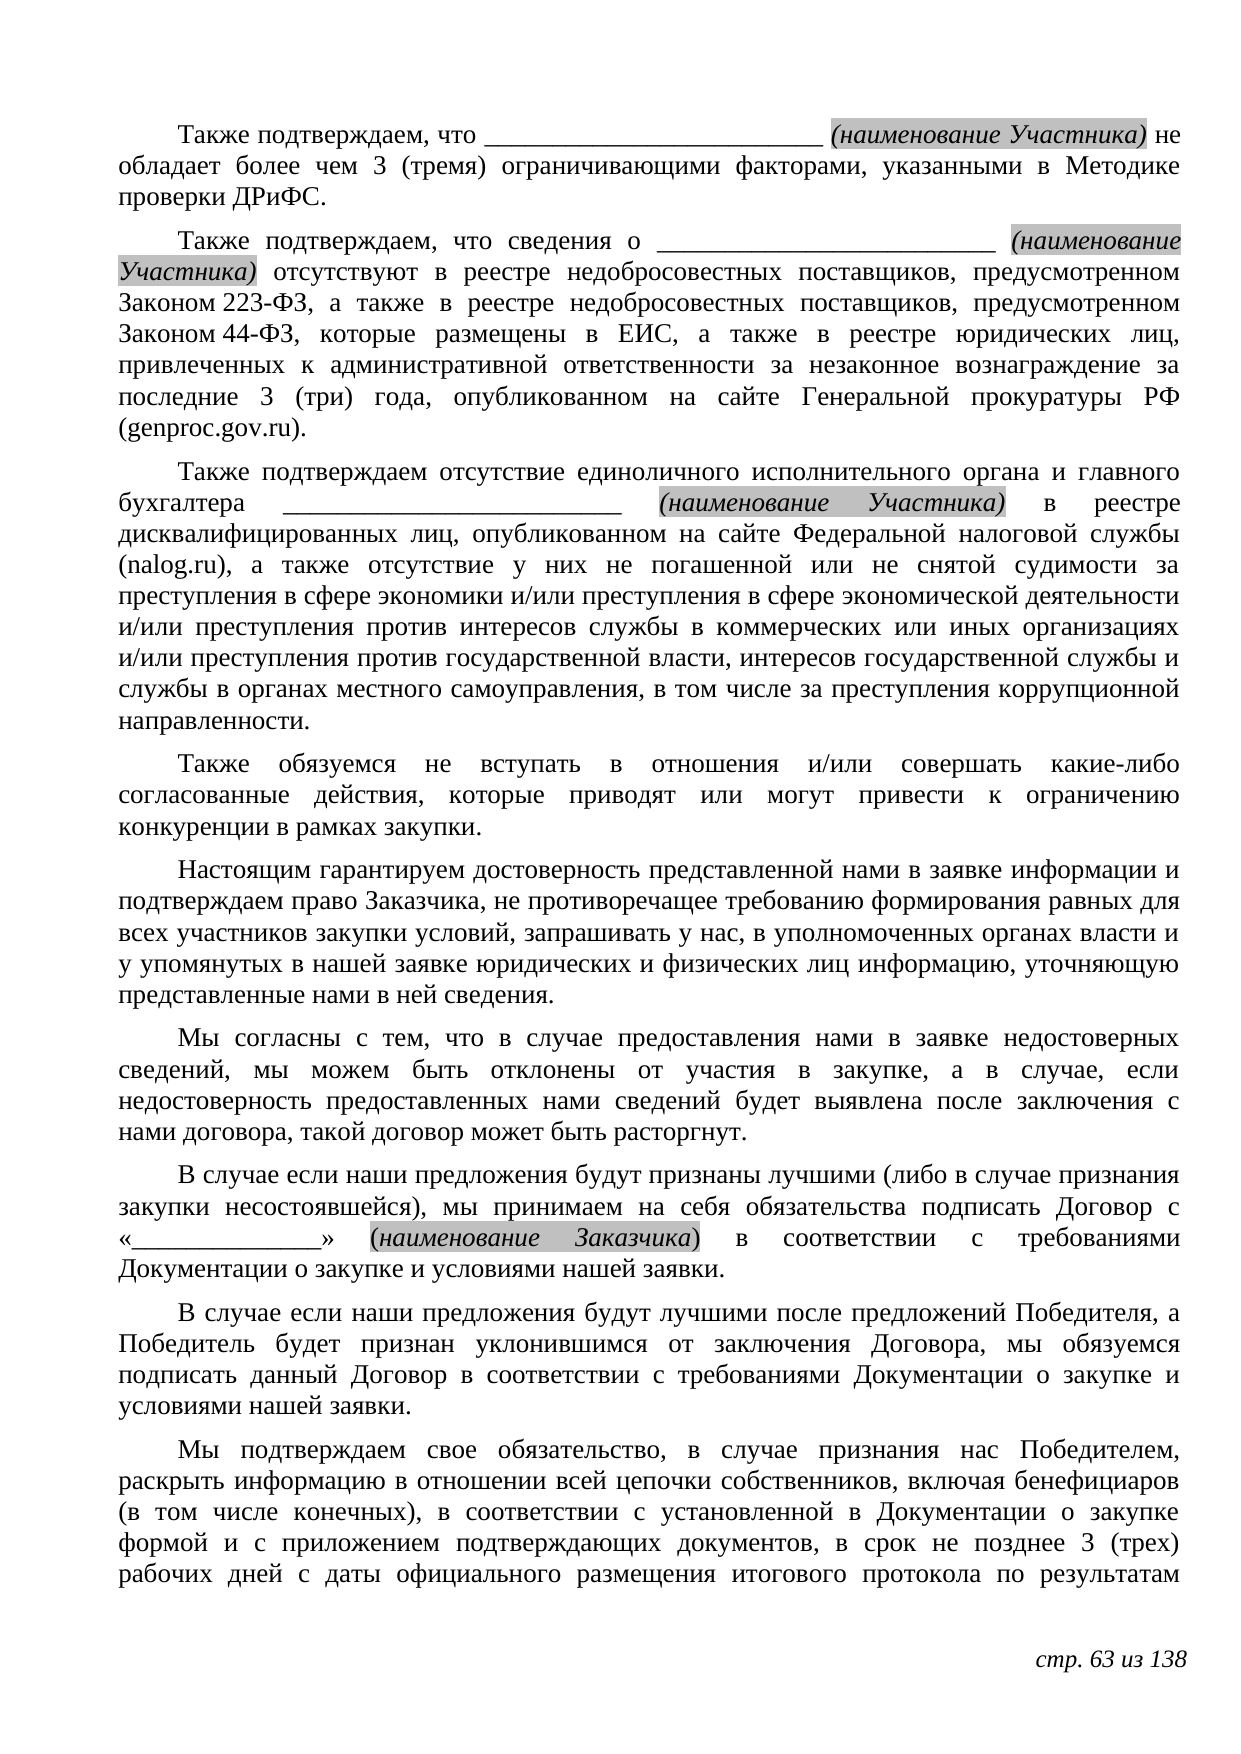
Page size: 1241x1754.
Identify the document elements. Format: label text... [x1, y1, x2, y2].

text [118, 1433, 1181, 1588]
text Также обязуемся не вступать в отношения и/или совершать какие-либо согласованные действия, которые приводят или могут привести к ограничению конкуренции в рамках закупки. [118, 747, 1181, 841]
text Также подтверждаем отсутствие единоличного исполнительного органа и главного бухгалтера _________________________ (наименование Участника) в реестре дисквалифицированных лиц, опубликованном на сайте Федеральной налоговой службы (nalog.ru), а также отсутствие у них не погашенной или не снятой судимости за преступления в сфере экономики и/или преступления в сфере экономической деятельности и/или преступления против интересов службы в коммерческих или иных организациях и/или преступления против государственной власти, интересов государственной службы и службы в органах местного самоуправления, в том числе за преступления коррупционной направленности. [118, 454, 1181, 735]
text Также подтверждаем, что _________________________ (наименование Участника) не обладает более чем 3 (тремя) ограничивающими факторами, указанными в Методике проверки ДРиФС. [118, 118, 1181, 212]
text Мы согласны с тем, что в случае предоставления нами в заявке недостоверных сведений, мы можем быть отклонены от участия в закупке, а в случае, если недостоверность предоставленных нами сведений будет выявлена после заключения с нами договора, такой договор может быть расторгнут. [118, 1022, 1181, 1146]
text Настоящим гарантируем достоверность представленной нами в заявке информации и подтверждаем право Заказчика, не противоречащее требованию формирования равных для всех участников закупки условий, запрашивать у нас, в уполномоченных органах власти и у упомянутых в нашей заявке юридических и физических лиц информацию, уточняющую представленные нами в ней сведения. [118, 853, 1181, 1009]
text В случае если наши предложения будут лучшими после предложений Победителя, а Победитель будет признан уклонившимся от заключения Договора, мы обязуемся подписать данный Договор в соответствии с требованиями Документации о закупке и условиями нашей заявки. [118, 1296, 1181, 1420]
text Также подтверждаем, что сведения о _________________________ (наименование Участника) отсутствуют в реестре недобросовестных поставщиков, предусмотренном Законом 223-ФЗ, а также в реестре недобросовестных поставщиков, предусмотренном Законом 44-ФЗ, которые размещены в ЕИС, а также в реестре юридических лиц, привлеченных к административной ответственности за незаконное вознаграждение за последние 3 (три) года, опубликованном на сайте Генеральной прокуратуры РФ (genproc.gov.ru). [118, 224, 1181, 442]
text В случае если наши предложения будут признаны лучшими (либо в случае признания закупки несостоявшейся), мы принимаем на себя обязательства подписать Договор с «______________» (наименование Заказчика) в соответствии с требованиями Документации о закупке и условиями нашей заявки. [118, 1159, 1181, 1283]
